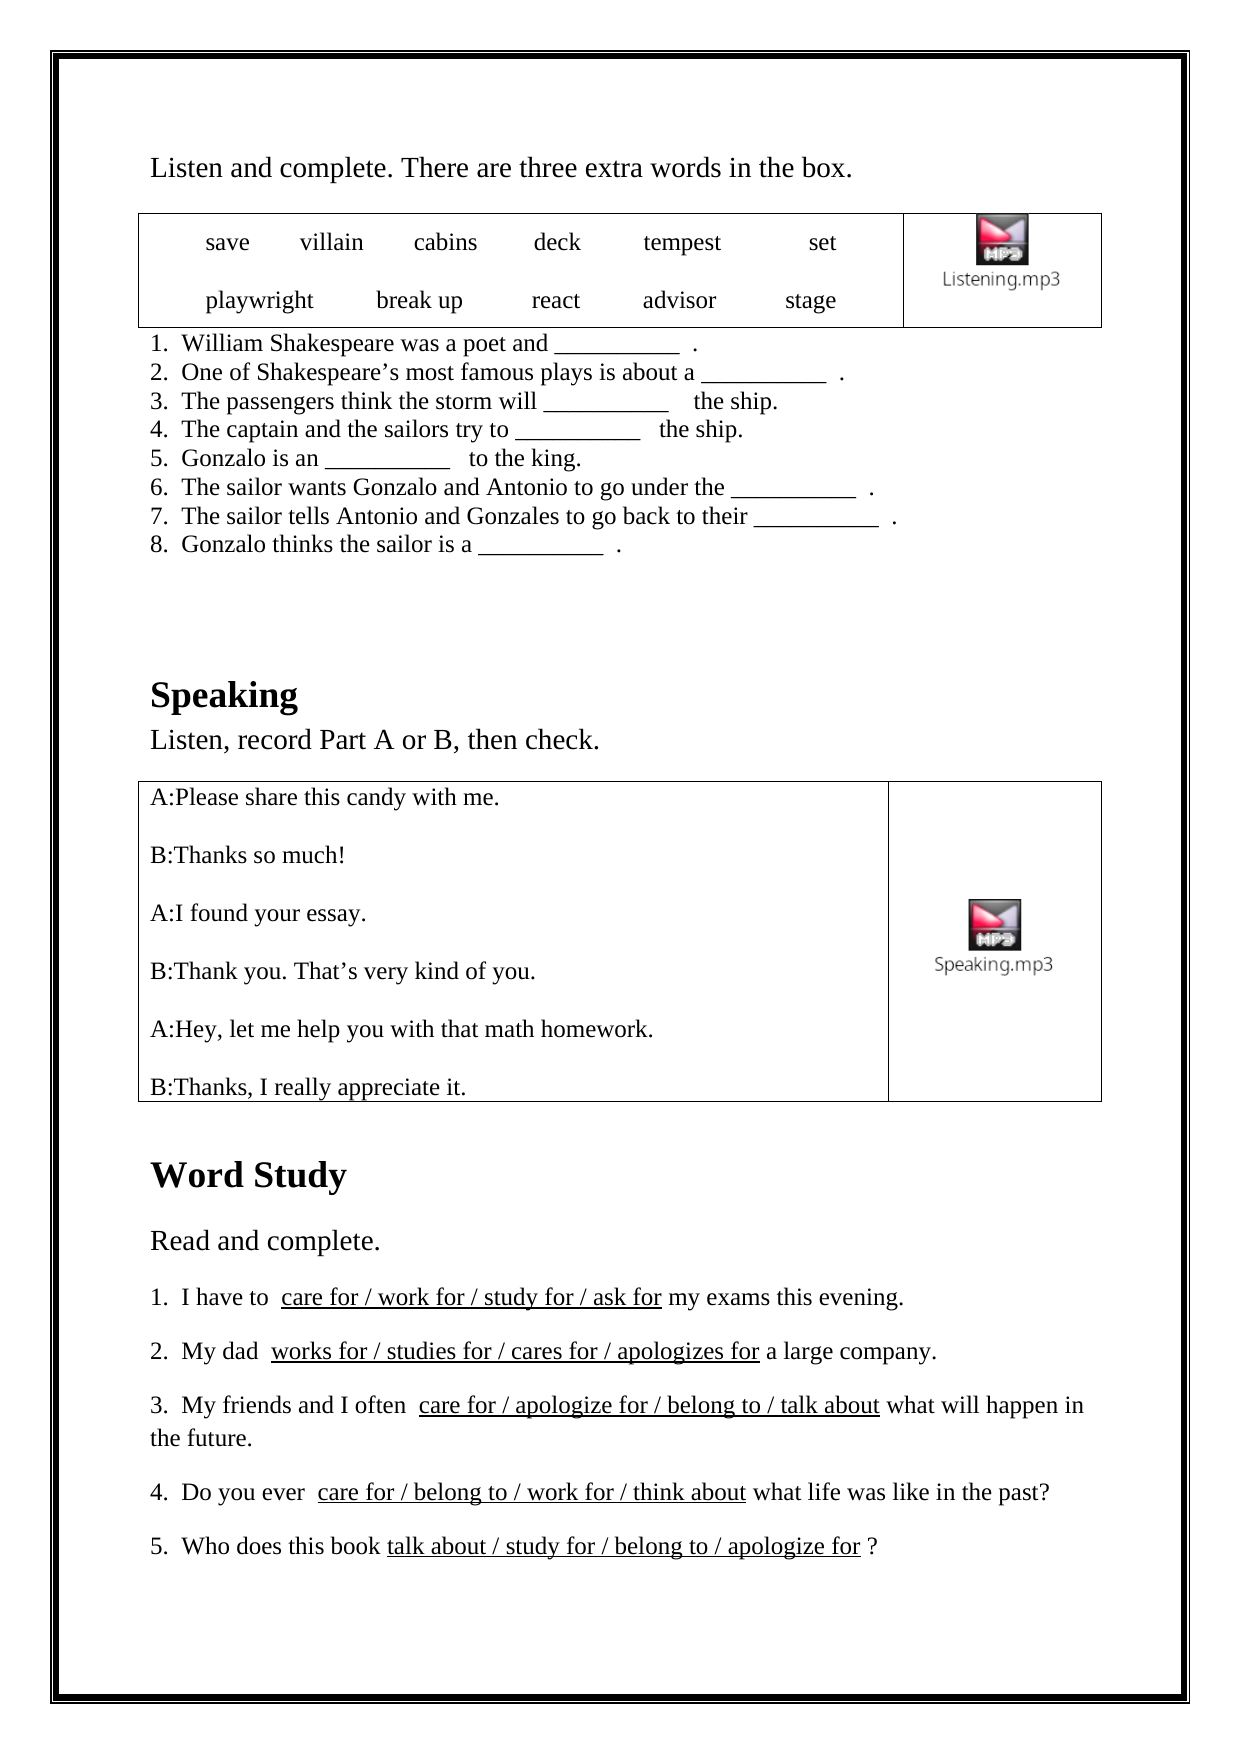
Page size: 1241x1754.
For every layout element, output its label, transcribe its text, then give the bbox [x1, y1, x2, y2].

text 4. Do you ever care for / belong to / work for / think about what life was like in the past? [150, 1477, 1090, 1506]
table_header save villain cabins deck tempest set playwright break up react advisor stage [139, 214, 903, 327]
text 3. The passengers think the storm will __________ the ship. [150, 386, 1090, 414]
table_header [904, 214, 1101, 327]
text 4. The captain and the sailors try to __________ the ship. [150, 414, 1090, 443]
table_header A:Please share this candy with me. B:Thanks so much! A:I found your essay. B:Thank you. That’s very kind of you. A:Hey, let me help you with that math homework. B:Thanks, I really appreciate it. [139, 782, 888, 1101]
text Word Study [150, 1153, 1090, 1196]
text 2. One of Shakespeare’s most famous plays is about a __________ . [150, 357, 1090, 386]
text 8. Gonzalo thinks the sailor is a __________ . [150, 529, 1090, 558]
text 1. William Shakespeare was a poet and __________ . [150, 328, 1090, 357]
text Read and complete. [150, 1223, 1090, 1257]
text Speaking [150, 672, 1090, 715]
text 6. The sailor wants Gonzalo and Antonio to go under the __________ . [150, 472, 1090, 501]
text 1. I have to care for / work for / study for / ask for my exams this evening. [150, 1282, 1090, 1311]
text 2. My dad works for / studies for / cares for / apologizes for a large company. [150, 1336, 1090, 1365]
text 7. The sailor tells Antonio and Gonzales to go back to their __________ . [150, 501, 1090, 529]
table_header [889, 782, 1101, 1101]
text 5. Who does this book talk about / study for / belong to / apologize for ? [150, 1531, 1090, 1560]
text 3. My friends and I often care for / apologize for / belong to / talk about what will happen in the future. [150, 1390, 1090, 1452]
text 5. Gonzalo is an __________ to the king. [150, 443, 1090, 472]
text Listen and complete. There are three extra words in the box. [150, 150, 1090, 183]
text Listen, record Part A or B, then check. [150, 722, 1090, 755]
